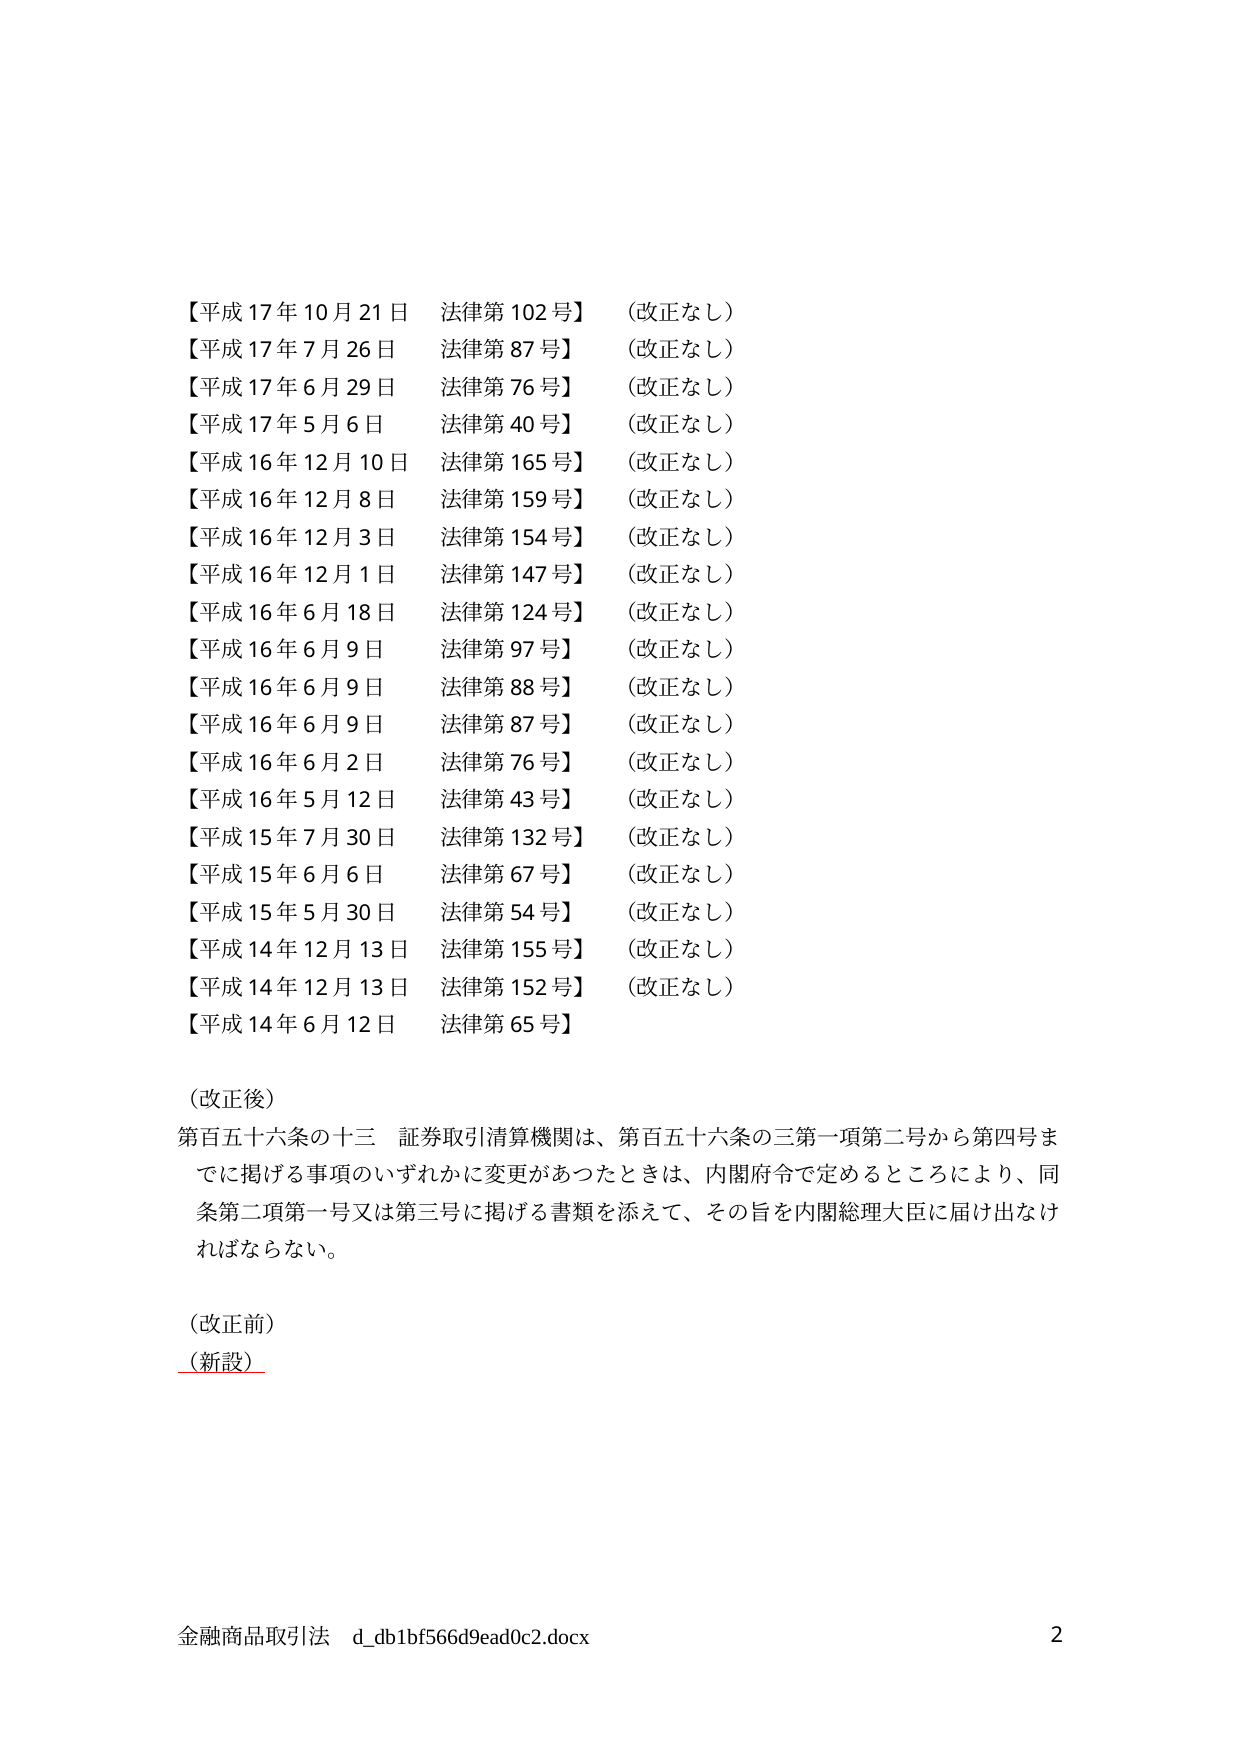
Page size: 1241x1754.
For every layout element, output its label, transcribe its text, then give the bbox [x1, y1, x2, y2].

text （新設） [177, 1342, 1063, 1379]
text 【平成16年5月12日 法律第43号】 （改正なし） [177, 779, 1063, 817]
text 【平成16年6月9日 法律第88号】 （改正なし） [177, 667, 1063, 704]
text 【平成15年7月30日 法律第132号】 （改正なし） [177, 817, 1063, 854]
text 第百五十六条の十三 証券取引清算機関は、第百五十六条の三第一項第二号から第四号までに掲げる事項のいずれかに変更があつたときは、内閣府令で定めるところにより、同条第二項第一号又は第三号に掲げる書類を添えて、その旨を内閣総理大臣に届け出なければならない。 [177, 1117, 1063, 1267]
text 【平成17年10月21日 法律第102号】 （改正なし） [177, 292, 1063, 329]
text 【平成16年12月1日 法律第147号】 （改正なし） [177, 554, 1063, 592]
text 【平成14年6月12日 法律第65号】 [177, 1004, 1063, 1042]
text 【平成14年12月13日 法律第155号】 （改正なし） [177, 929, 1063, 967]
text 【平成16年6月18日 法律第124号】 （改正なし） [177, 592, 1063, 629]
text 【平成15年5月30日 法律第54号】 （改正なし） [177, 892, 1063, 929]
text 【平成15年6月6日 法律第67号】 （改正なし） [177, 854, 1063, 892]
text 【平成17年6月29日 法律第76号】 （改正なし） [177, 367, 1063, 404]
text （改正後） [177, 1079, 1063, 1117]
text 【平成16年12月10日 法律第165号】 （改正なし） [177, 442, 1063, 479]
text 【平成17年5月6日 法律第40号】 （改正なし） [177, 404, 1063, 442]
text 【平成14年12月13日 法律第152号】 （改正なし） [177, 967, 1063, 1004]
text 【平成16年12月8日 法律第159号】 （改正なし） [177, 479, 1063, 517]
text 【平成16年12月3日 法律第154号】 （改正なし） [177, 517, 1063, 554]
text 【平成16年6月2日 法律第76号】 （改正なし） [177, 742, 1063, 779]
text （改正前） [177, 1304, 1063, 1342]
text 【平成16年6月9日 法律第97号】 （改正なし） [177, 629, 1063, 667]
text 【平成16年6月9日 法律第87号】 （改正なし） [177, 704, 1063, 742]
text 【平成17年7月26日 法律第87号】 （改正なし） [177, 329, 1063, 367]
